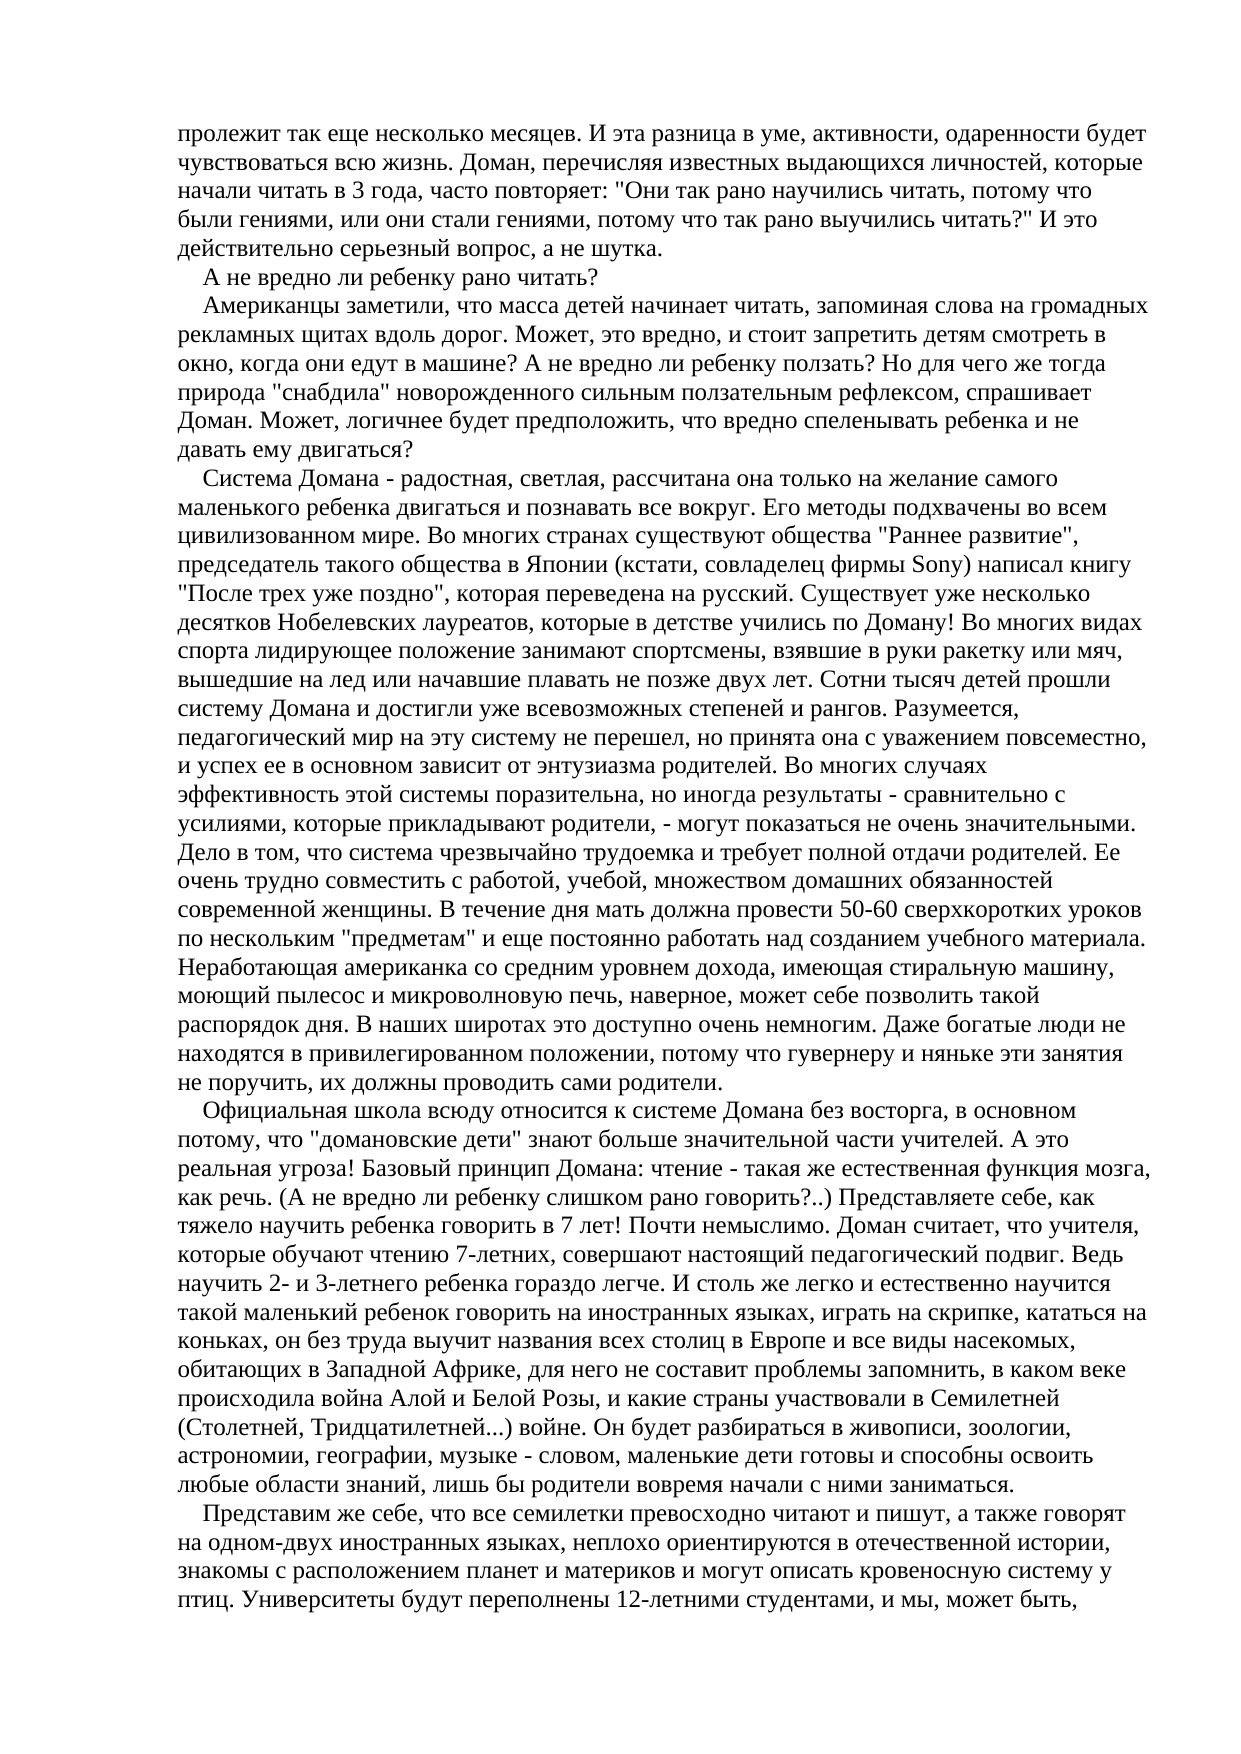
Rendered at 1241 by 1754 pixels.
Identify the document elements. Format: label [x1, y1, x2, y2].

text [177, 118, 1152, 1613]
